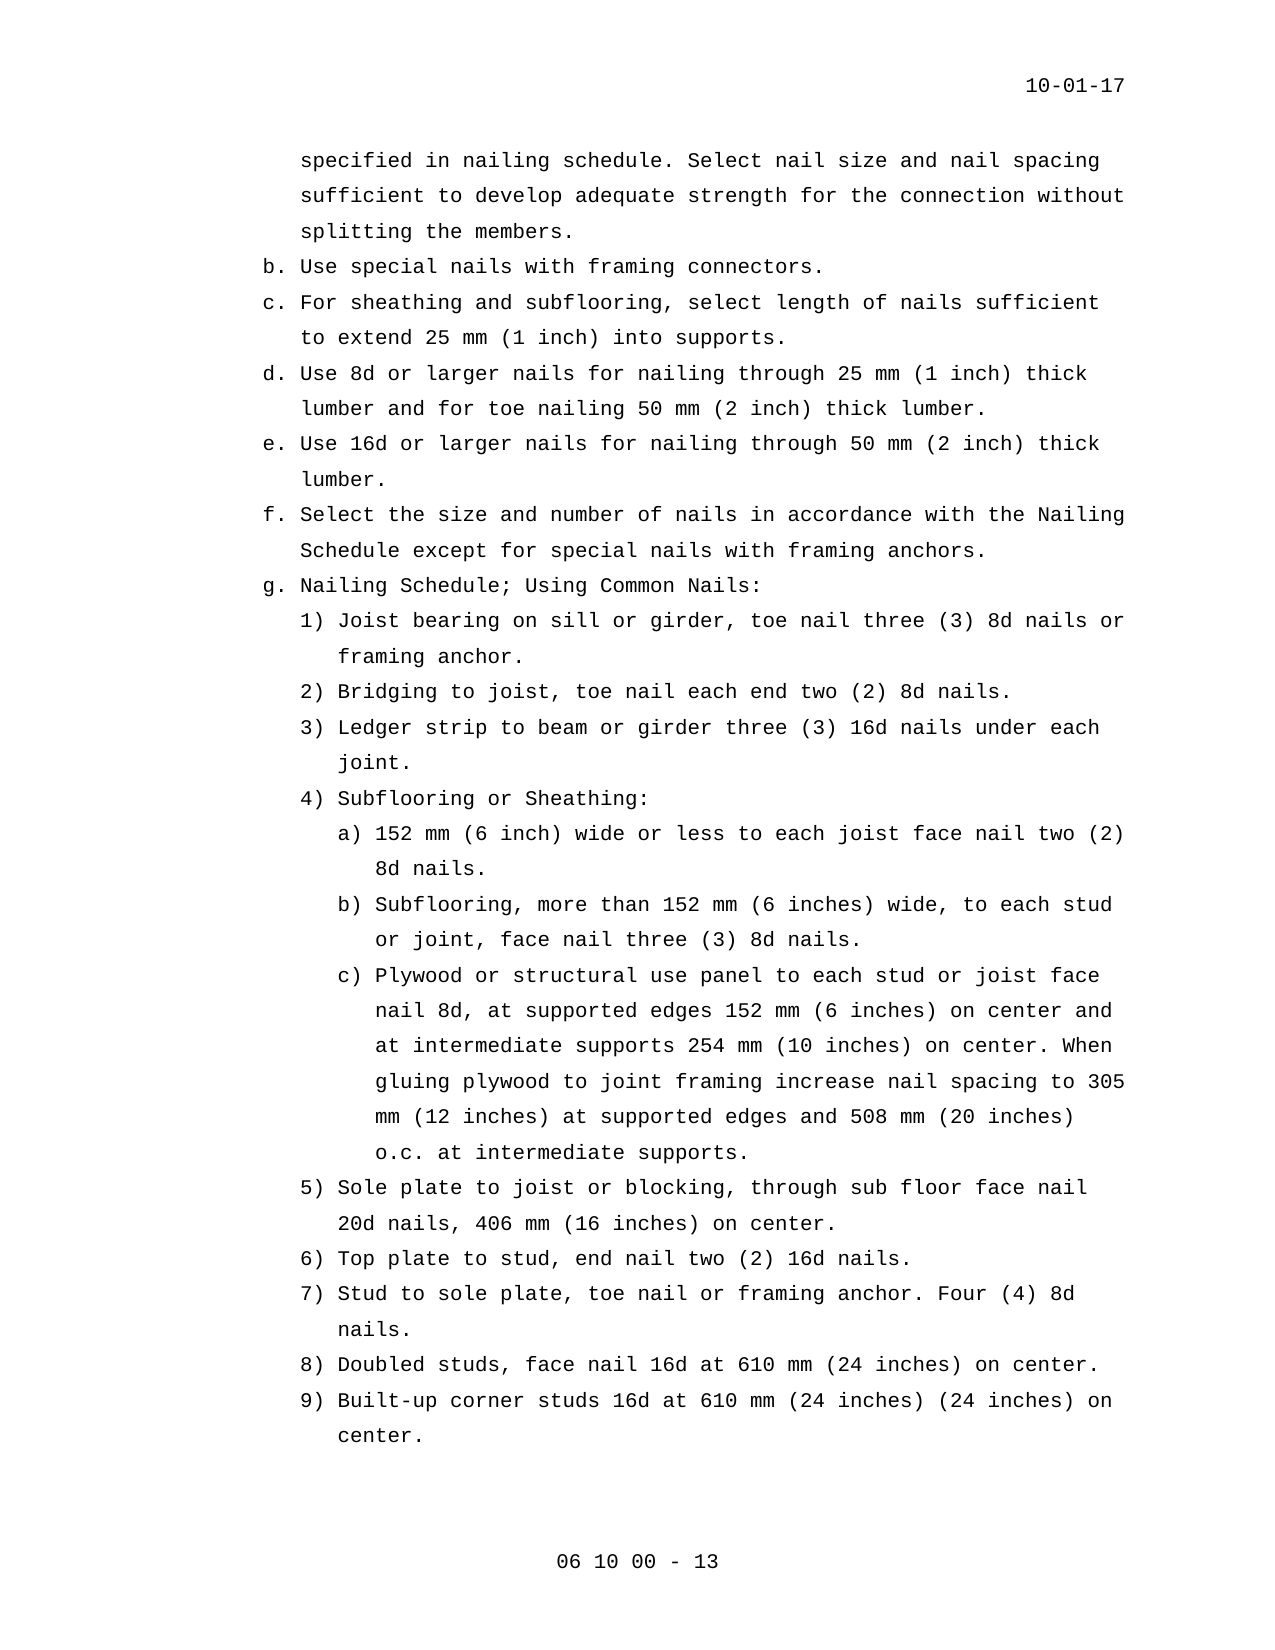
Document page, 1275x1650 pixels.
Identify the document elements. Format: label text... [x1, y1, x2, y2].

text f. Select the size and number of nails in accordance with the Nailing Schedule except for special nails with framing anchors. [262, 504, 1125, 563]
text g. Nailing Schedule; Using Common Nails: [262, 575, 1125, 599]
text 3) Ledger strip to beam or girder three (3) 16d nails under each joint. [300, 717, 1125, 776]
text b. Use special nails with framing connectors. [262, 256, 1125, 280]
text 6) Top plate to stud, end nail two (2) 16d nails. [300, 1248, 1125, 1272]
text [262, 150, 1125, 244]
text c) Plywood or structural use panel to each stud or joist face nail 8d, at supported edges 152 mm (6 inches) on center and at intermediate supports 254 mm (10 inches) on center. When gluing plywood to joint framing increase nail spacing to 305 mm (12 inches) at supported edges and 508 mm (20 inches) o.c. at intermediate supports. [337, 964, 1125, 1165]
text 1) Joist bearing on sill or girder, toe nail three (3) 8d nails or framing anchor. [300, 610, 1125, 669]
text a) 152 mm (6 inch) wide or less to each joist face nail two (2) 8d nails. [337, 823, 1125, 882]
text 9) Built-up corner studs 16d at 610 mm (24 inches) (24 inches) on center. [300, 1389, 1125, 1449]
text 2) Bridging to joist, toe nail each end two (2) 8d nails. [300, 681, 1125, 705]
text d. Use 8d or larger nails for nailing through 25 mm (1 inch) thick lumber and for toe nailing 50 mm (2 inch) thick lumber. [262, 362, 1125, 422]
text 8) Doubled studs, face nail 16d at 610 mm (24 inches) on center. [300, 1354, 1125, 1378]
text e. Use 16d or larger nails for nailing through 50 mm (2 inch) thick lumber. [262, 433, 1125, 492]
text 4) Subflooring or Sheathing: [300, 787, 1125, 811]
text 5) Sole plate to joist or blocking, through sub floor face nail 20d nails, 406 mm (16 inches) on center. [300, 1177, 1125, 1236]
text b) Subflooring, more than 152 mm (6 inches) wide, to each stud or joint, face nail three (3) 8d nails. [337, 894, 1125, 953]
text c. For sheathing and subflooring, select length of nails sufficient to extend 25 mm (1 inch) into supports. [262, 292, 1125, 351]
text 7) Stud to sole plate, toe nail or framing anchor. Four (4) 8d nails. [300, 1283, 1125, 1342]
